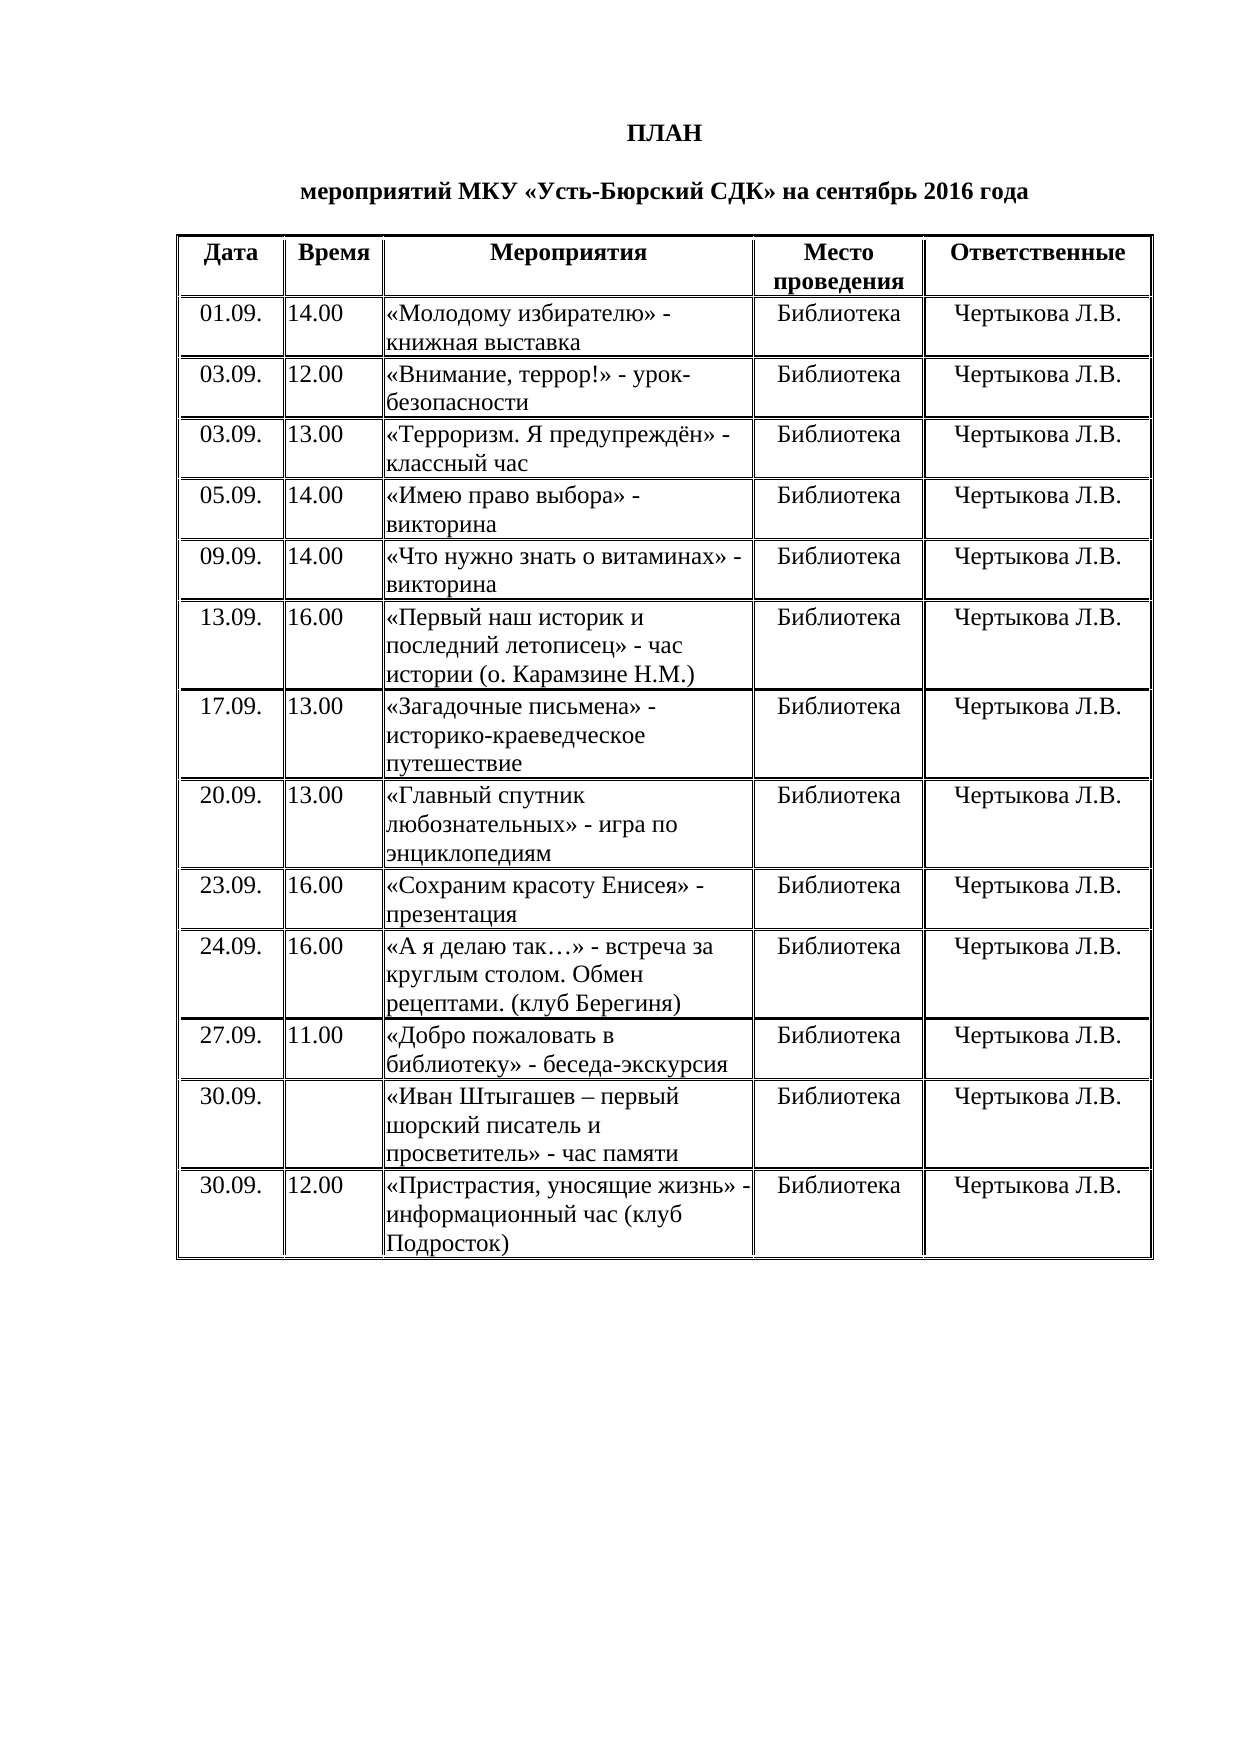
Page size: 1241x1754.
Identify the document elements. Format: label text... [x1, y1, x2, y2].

table_cell 13.09. [179, 598, 283, 688]
table_cell «Молодому избирателю» - книжная выставка [385, 298, 752, 355]
table_cell 14.00 [286, 541, 382, 598]
table_cell Библиотека [755, 480, 922, 538]
table_cell Библиотека [755, 870, 922, 927]
table_cell 01.09. [177, 295, 284, 355]
table_cell 23.09. [177, 867, 284, 927]
table_cell 16.00 [286, 870, 382, 927]
table_cell 13.00 [286, 691, 382, 777]
table_cell 14.00 [286, 480, 382, 538]
table_header Ответственные [924, 237, 1150, 295]
table_cell Библиотека [755, 781, 922, 867]
table_cell 30.09. [179, 1167, 284, 1257]
table_cell Библиотека [755, 359, 922, 416]
table_cell Чертыкова Л.В. [926, 1017, 1150, 1078]
table_cell 11.00 [286, 1020, 382, 1078]
table_cell «А я делаю так…» - встреча за круглым столом. Обмен рецептами. (клуб Берегиня) [385, 931, 752, 1017]
table_cell 13.00 [286, 781, 382, 867]
table_cell Чертыкова Л.В. [924, 477, 1152, 538]
table_cell Библиотека [754, 1167, 924, 1257]
table_cell 12.00 [286, 359, 382, 416]
table_cell 12.00 [285, 1171, 383, 1257]
table_cell «Первый наш историк и последний летописец» - час истории (о. Карамзине Н.М.) [385, 602, 752, 688]
table_cell 09.09. [177, 538, 284, 598]
table_cell «Добро пожаловать в библиотеку» - беседа-экскурсия [385, 1020, 752, 1078]
table_cell «Сохраним красоту Енисея» - презентация [385, 870, 752, 927]
table_header Время [285, 237, 383, 295]
table_cell «Что нужно знать о витаминах» - викторина [385, 541, 752, 598]
table_cell 24.09. [179, 928, 283, 1017]
table_cell Чертыкова Л.В. [924, 295, 1152, 355]
table_cell Чертыкова Л.В. [926, 928, 1151, 1017]
table_cell Чертыкова Л.В. [924, 867, 1152, 927]
table_cell Чертыкова Л.В. [926, 777, 1151, 867]
table_cell Библиотека [755, 1020, 922, 1078]
table_cell «Пристрастия, уносящие жизнь» - информационный час (клуб Подросток) [384, 1171, 754, 1257]
table_cell 30.09. [177, 1078, 284, 1167]
table_cell Библиотека [755, 1081, 922, 1167]
table_cell «Терроризм. Я предупреждён» -классный час [385, 420, 752, 477]
table_cell 27.09. [179, 1017, 283, 1078]
table_cell «Имею право выбора» - викторина [385, 480, 752, 538]
table_cell «Главный спутник любознательных» - игра по энциклопедиям [385, 781, 752, 867]
table_cell 05.09. [177, 477, 284, 538]
table_cell 17.09. [177, 688, 283, 777]
text мероприятий МКУ «Усть-Бюрский СДК» на сентябрь 2016 года [177, 176, 1152, 205]
table_cell Библиотека [755, 602, 922, 688]
table_cell 13.00 [286, 420, 382, 477]
table_cell Чертыкова Л.В. [924, 1078, 1152, 1167]
table_cell 16.00 [286, 602, 382, 688]
table_cell «Загадочные письмена» - историко-краеведческое путешествие [385, 691, 752, 777]
table_cell Библиотека [755, 541, 922, 598]
table_cell Чертыкова Л.В. [926, 598, 1151, 688]
table_cell 20.09. [179, 777, 283, 867]
table_cell Чертыкова Л.В. [924, 538, 1152, 598]
table_cell Чертыкова Л.В. [924, 1167, 1151, 1257]
table_cell 03.09. [179, 416, 283, 477]
table_cell «Внимание, террор!» - урок-безопасности [385, 359, 752, 416]
table_cell Библиотека [755, 691, 922, 777]
table_cell Библиотека [755, 931, 922, 1017]
table_cell 16.00 [286, 931, 382, 1017]
table_cell Библиотека [755, 298, 922, 355]
table_cell Чертыкова Л.В. [926, 416, 1151, 477]
table_cell Чертыкова Л.В. [926, 688, 1152, 777]
table_cell Библиотека [755, 420, 922, 477]
table_cell «Иван Штыгашев – первый шорский писатель и просветитель» - час памяти [385, 1081, 752, 1167]
table_header Место проведения [754, 236, 924, 295]
table_header Дата [179, 237, 284, 295]
table_cell [286, 1081, 382, 1167]
table_cell 14.00 [286, 298, 382, 355]
text ПЛАН [177, 118, 1152, 147]
table_cell Чертыкова Л.В. [926, 355, 1151, 416]
table_header Мероприятия [384, 237, 754, 295]
table_cell 03.09. [179, 355, 283, 416]
